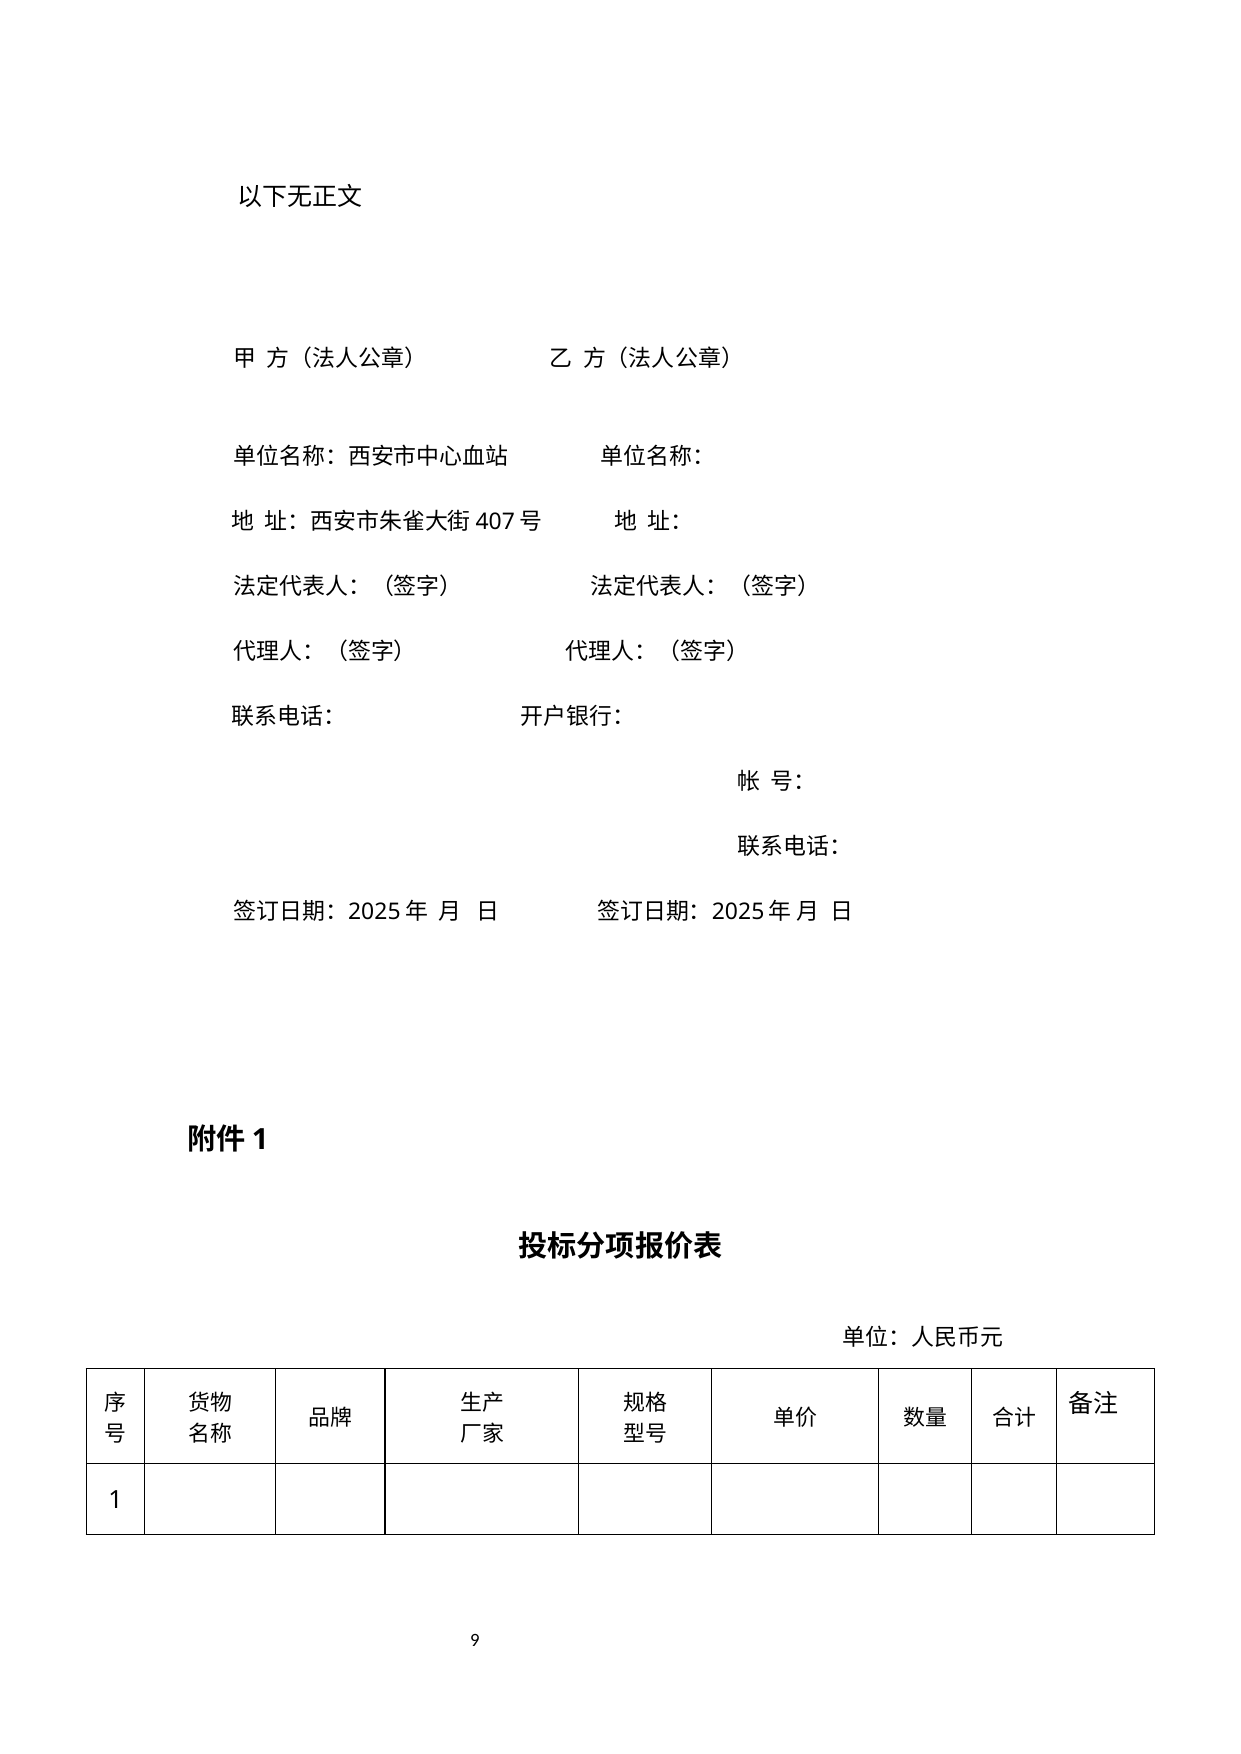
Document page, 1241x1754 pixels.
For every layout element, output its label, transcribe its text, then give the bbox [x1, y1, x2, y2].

table_header 品牌 [276, 1369, 384, 1463]
table_cell [579, 1464, 711, 1534]
text 甲 方（法人公章） 乙 方（法人公章） [187, 324, 1053, 389]
table_header 规格 型号 [579, 1369, 711, 1463]
subtitle 附件1 [187, 1104, 1053, 1169]
text 单位名称：西安市中心血站 单位名称： [187, 422, 1053, 487]
text 联系电话： [187, 812, 1053, 877]
text 以下无正文 [187, 162, 1053, 227]
table_header 数量 [879, 1369, 971, 1463]
text 联系电话： 开户银行： [231, 682, 1053, 747]
table_header 备注 [1057, 1369, 1154, 1463]
table_cell [879, 1464, 971, 1534]
table_cell [145, 1464, 275, 1534]
text 代理人：（签字） 代理人：（签字） [187, 617, 1053, 682]
table_header 生产 厂家 [386, 1369, 578, 1463]
table_cell 1 [87, 1464, 144, 1534]
table_header 合计 [972, 1369, 1056, 1463]
text 帐 号： [187, 747, 1053, 812]
table_header 单价 [712, 1369, 878, 1463]
table_cell [276, 1464, 384, 1534]
table_cell [712, 1464, 878, 1534]
text 地 址：西安市朱雀大街407号 地 址： [231, 487, 1053, 552]
table_cell [972, 1464, 1056, 1534]
subtitle 投标分项报价表 [187, 1211, 1053, 1276]
table_header 序号 [87, 1369, 144, 1463]
text 法定代表人：（签字） 法定代表人：（签字） [187, 552, 1053, 617]
text 单位：人民币元 [187, 1318, 1003, 1352]
table_cell [1057, 1464, 1154, 1534]
text 签订日期：2025年 月 日 签订日期：2025年 月 日 [187, 877, 1053, 942]
table_cell [386, 1464, 578, 1534]
table_header 货物 名称 [145, 1369, 275, 1463]
